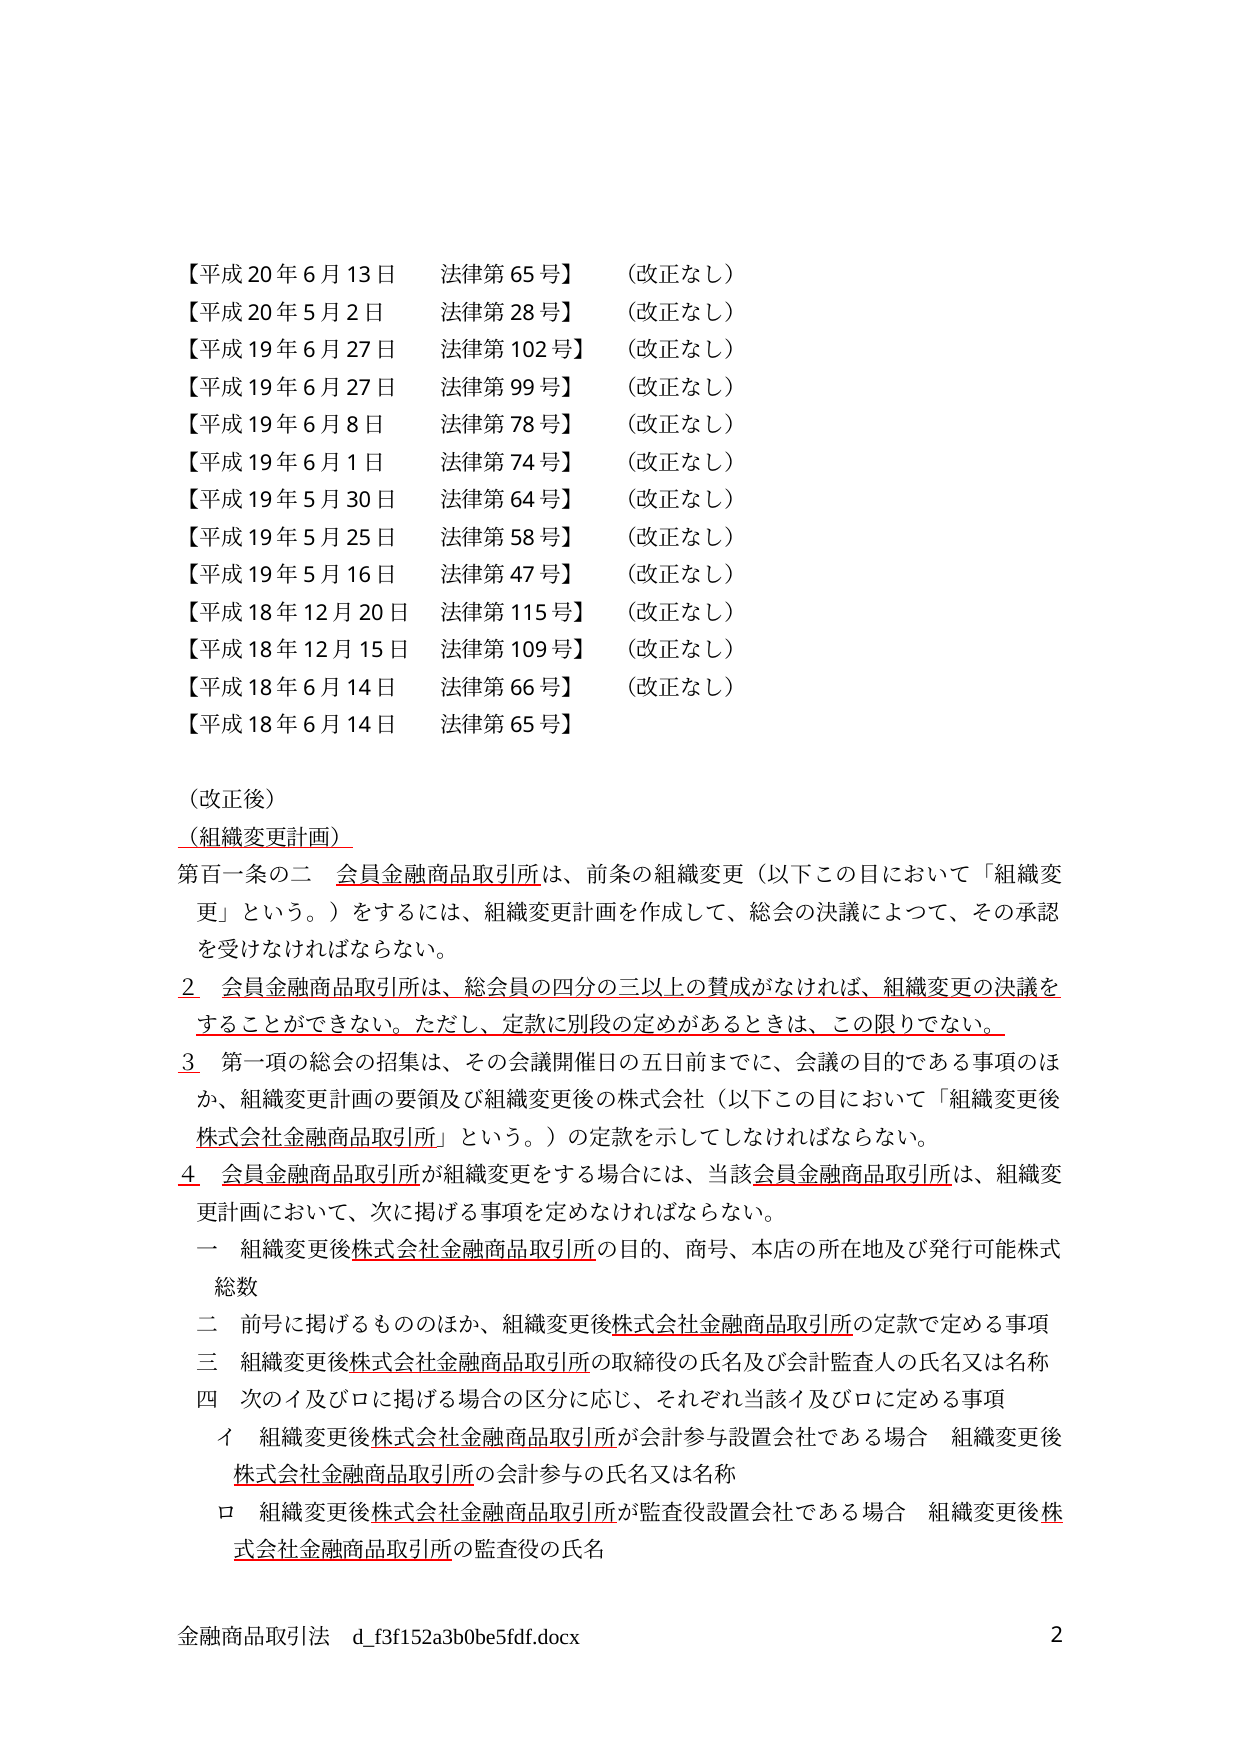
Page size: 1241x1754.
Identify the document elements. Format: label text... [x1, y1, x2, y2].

text 一 組織変更後株式会社金融商品取引所の目的、商号、本店の所在地及び発行可能株式総数 [196, 1229, 1063, 1304]
text （組織変更計画） [177, 817, 1063, 854]
text 第百一条の二 会員金融商品取引所は、前条の組織変更（以下この目において「組織変更」という。）をするには、組織変更計画を作成して、総会の決議によつて、その承認を受けなければならない。 [177, 854, 1063, 967]
text 【平成19年6月1日 法律第74号】 （改正なし） [177, 442, 1063, 479]
text 【平成20年5月2日 法律第28号】 （改正なし） [177, 292, 1063, 329]
text ３ 第一項の総会の招集は、その会議開催日の五日前までに、会議の目的である事項のほか、組織変更計画の要領及び組織変更後の株式会社（以下この目において「組織変更後株式会社金融商品取引所」という。）の定款を示してしなければならない。 [177, 1042, 1063, 1154]
text 【平成19年5月25日 法律第58号】 （改正なし） [177, 517, 1063, 554]
text 【平成18年6月14日 法律第66号】 （改正なし） [177, 667, 1063, 704]
text 【平成19年6月8日 法律第78号】 （改正なし） [177, 404, 1063, 442]
text 【平成19年6月27日 法律第102号】 （改正なし） [177, 329, 1063, 367]
text 三 組織変更後株式会社金融商品取引所の取締役の氏名及び会計監査人の氏名又は名称 [196, 1342, 1063, 1379]
text ロ 組織変更後株式会社金融商品取引所が監査役設置会社である場合 組織変更後株式会社金融商品取引所の監査役の氏名 [215, 1492, 1063, 1567]
text 【平成19年5月16日 法律第47号】 （改正なし） [177, 554, 1063, 592]
text 【平成20年6月13日 法律第65号】 （改正なし） [177, 254, 1063, 292]
text ４ 会員金融商品取引所が組織変更をする場合には、当該会員金融商品取引所は、組織変更計画において、次に掲げる事項を定めなければならない。 [177, 1154, 1063, 1229]
text 【平成19年6月27日 法律第99号】 （改正なし） [177, 367, 1063, 404]
text 【平成18年12月15日 法律第109号】 （改正なし） [177, 629, 1063, 667]
text ２ 会員金融商品取引所は、総会員の四分の三以上の賛成がなければ、組織変更の決議をすることができない。ただし、定款に別段の定めがあるときは、この限りでない。 [177, 967, 1063, 1042]
text イ 組織変更後株式会社金融商品取引所が会計参与設置会社である場合 組織変更後株式会社金融商品取引所の会計参与の氏名又は名称 [215, 1417, 1063, 1492]
text 二 前号に掲げるもののほか、組織変更後株式会社金融商品取引所の定款で定める事項 [196, 1304, 1063, 1342]
text 【平成18年12月20日 法律第115号】 （改正なし） [177, 592, 1063, 629]
text 四 次のイ及びロに掲げる場合の区分に応じ、それぞれ当該イ及びロに定める事項 [196, 1379, 1063, 1417]
text （改正後） [177, 779, 1063, 817]
text 【平成18年6月14日 法律第65号】 [177, 704, 1063, 742]
text 【平成19年5月30日 法律第64号】 （改正なし） [177, 479, 1063, 517]
